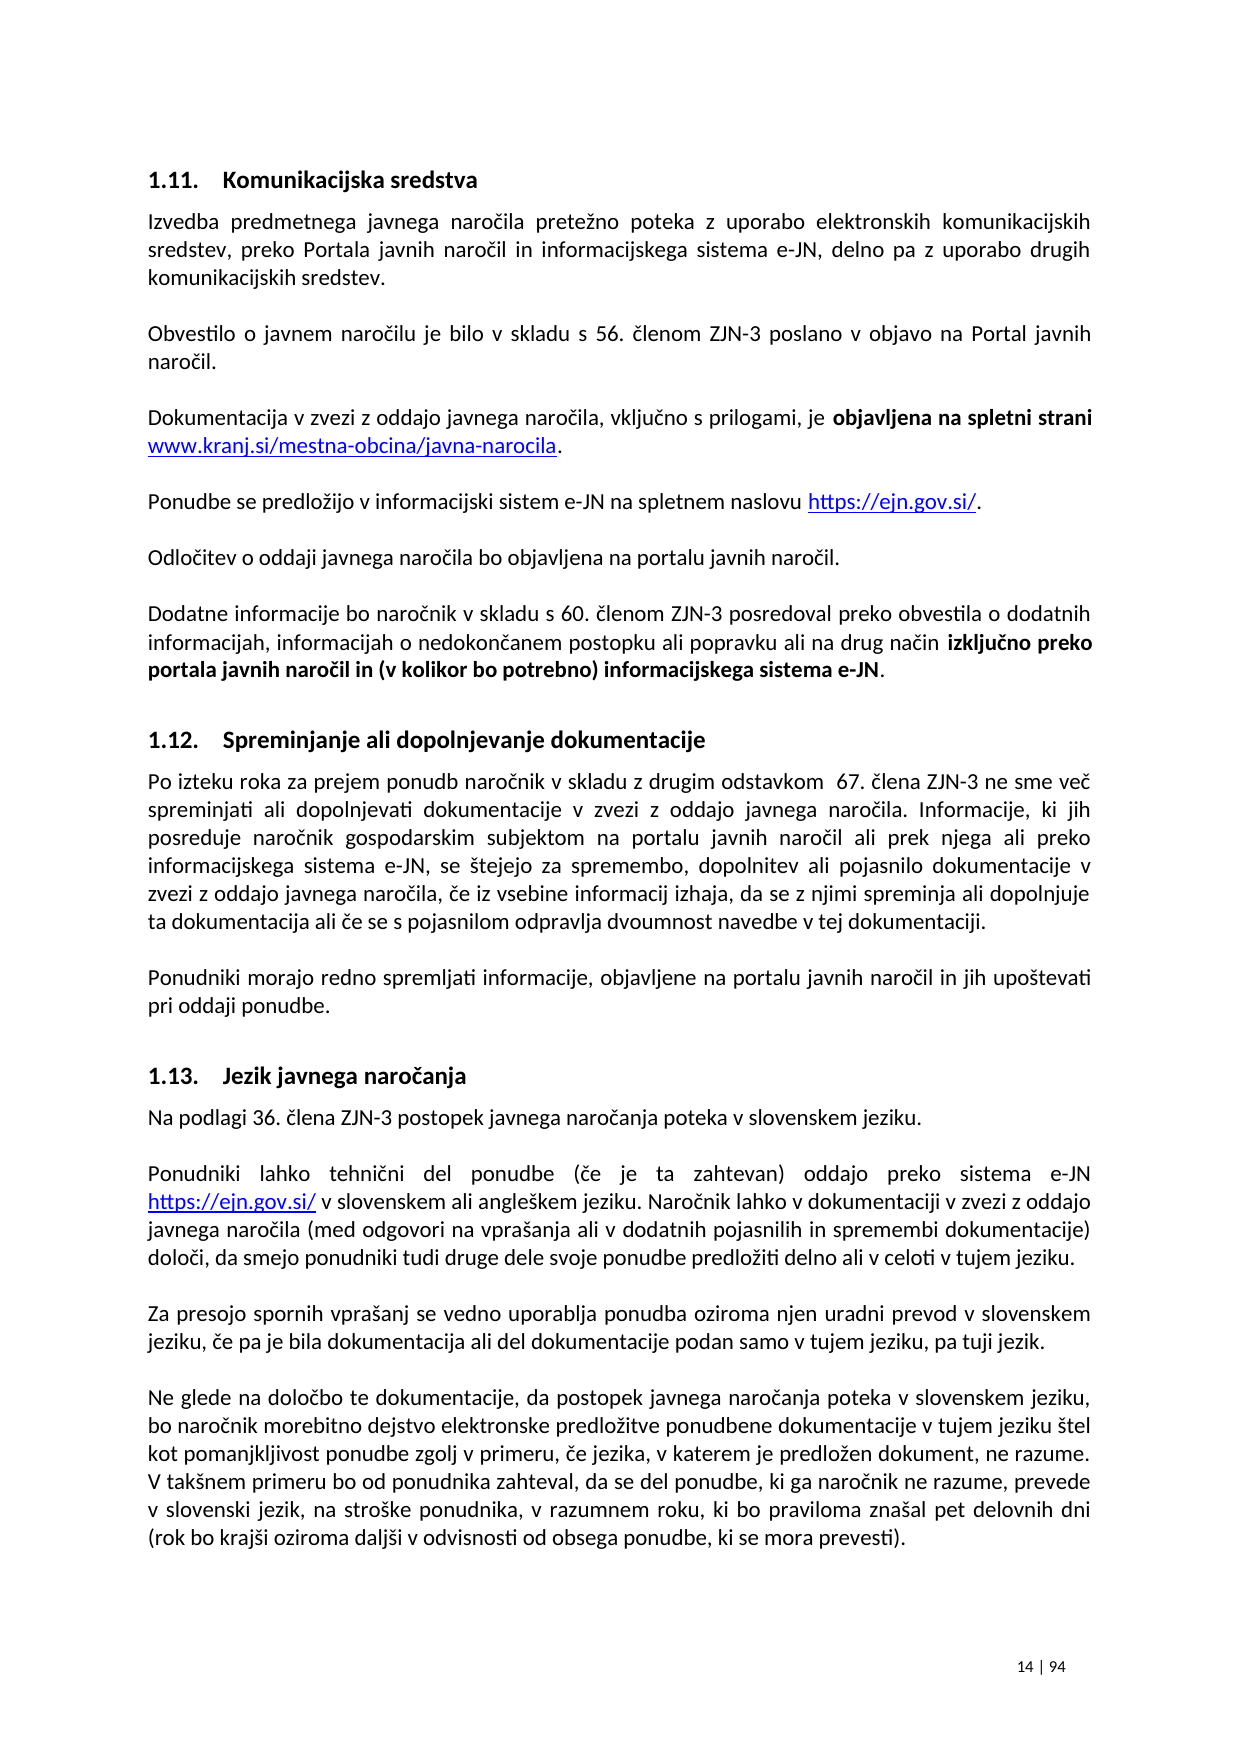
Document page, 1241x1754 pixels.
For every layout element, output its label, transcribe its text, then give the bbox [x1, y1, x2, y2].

text Na podlagi 36. člena ZJN-3 postopek javnega naročanja poteka v slovenskem jeziku. [148, 1103, 1093, 1131]
text Po izteku roka za prejem ponudb naročnik v skladu z drugim odstavkom 67. člena ZJN-3 ne sme več spreminjati ali dopolnjevati dokumentacije v zvezi z oddajo javnega naročila. Informacije, ki jih posreduje naročnik gospodarskim subjektom na portalu javnih naročil ali prek njega ali preko informacijskega sistema e-JN, se štejejo za spremembo, dopolnitev ali pojasnilo dokumentacije v zvezi z oddajo javnega naročila, če iz vsebine informacij izhaja, da se z njimi spreminja ali dopolnjuje ta dokumentacija ali če se s pojasnilom odpravlja dvoumnost navedbe v tej dokumentaciji. [148, 767, 1093, 935]
subtitle Spreminjanje ali dopolnjevanje dokumentacije [148, 724, 1093, 755]
subtitle Jezik javnega naročanja [148, 1060, 1093, 1090]
text Dokumentacija v zvezi z oddajo javnega naročila, vključno s prilogami, je objavljena na spletni strani www.kranj.si/mestna-obcina/javna-narocila. [148, 403, 1093, 459]
text Izvedba predmetnega javnega naročila pretežno poteka z uporabo elektronskih komunikacijskih sredstev, preko Portala javnih naročil in informacijskega sistema e-JN, delno pa z uporabo drugih komunikacijskih sredstev. [148, 207, 1093, 291]
text Ponudniki lahko tehnični del ponudbe (če je ta zahtevan) oddajo preko sistema e-JN https://ejn.gov.si/ v slovenskem ali angleškem jeziku. Naročnik lahko v dokumentaciji v zvezi z oddajo javnega naročila (med odgovori na vprašanja ali v dodatnih pojasnilih in spremembi dokumentacije) določi, da smejo ponudniki tudi druge dele svoje ponudbe predložiti delno ali v celoti v tujem jeziku. [148, 1159, 1093, 1271]
text Ponudbe se predložijo v informacijski sistem e-JN na spletnem naslovu https://ejn.gov.si/. [148, 487, 1093, 516]
subtitle Komunikacijska sredstva [148, 164, 1093, 195]
text Dodatne informacije bo naročnik v skladu s 60. členom ZJN-3 posredoval preko obvestila o dodatnih informacijah, informacijah o nedokončanem postopku ali popravku ali na drug način izključno preko portala javnih naročil in (v kolikor bo potrebno) informacijskega sistema e-JN. [148, 599, 1093, 684]
text Odločitev o oddaji javnega naročila bo objavljena na portalu javnih naročil. [148, 543, 1093, 572]
text Ne glede na določbo te dokumentacije, da postopek javnega naročanja poteka v slovenskem jeziku, bo naročnik morebitno dejstvo elektronske predložitve ponudbene dokumentacije v tujem jeziku štel kot pomanjkljivost ponudbe zgolj v primeru, če jezika, v katerem je predložen dokument, ne razume. V takšnem primeru bo od ponudnika zahteval, da se del ponudbe, ki ga naročnik ne razume, prevede v slovenski jezik, na stroške ponudnika, v razumnem roku, ki bo praviloma znašal pet delovnih dni (rok bo krajši oziroma daljši v odvisnosti od obsega ponudbe, ki se mora prevesti). [148, 1383, 1093, 1551]
text Ponudniki morajo redno spremljati informacije, objavljene na portalu javnih naročil in jih upoštevati pri oddaji ponudbe. [148, 963, 1093, 1019]
text Obvestilo o javnem naročilu je bilo v skladu s 56. členom ZJN-3 poslano v objavo na Portal javnih naročil. [148, 319, 1093, 375]
text Za presojo spornih vprašanj se vedno uporablja ponudba oziroma njen uradni prevod v slovenskem jeziku, če pa je bila dokumentacija ali del dokumentacije podan samo v tujem jeziku, pa tuji jezik. [148, 1299, 1093, 1355]
